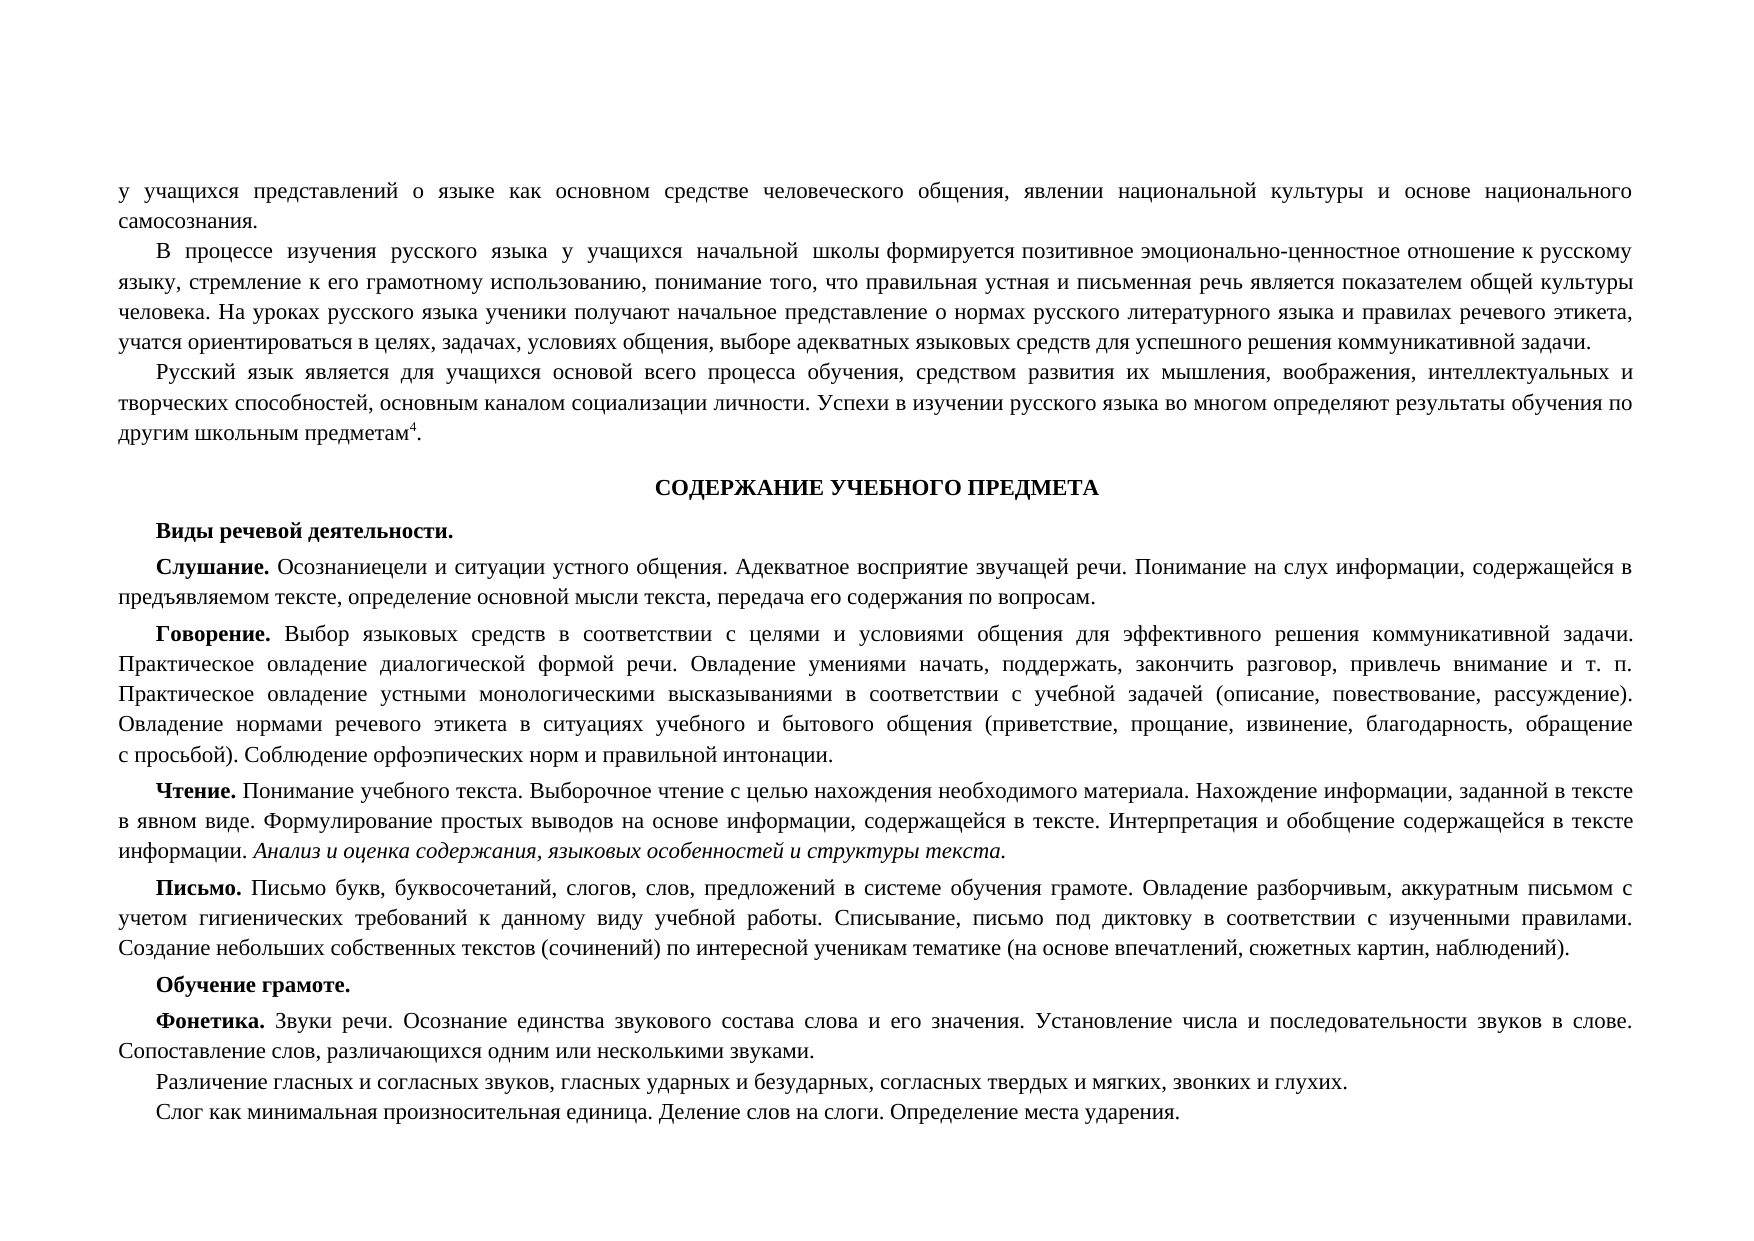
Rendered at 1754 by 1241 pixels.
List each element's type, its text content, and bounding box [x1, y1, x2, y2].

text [118, 177, 1636, 234]
text Русский язык является для учащихся основой всего процесса обучения, средством развития их мышления, воображения, интеллектуальных и творческих способностей, основным каналом социализации личности. Успехи в изучении русского языка во многом определяют результаты обучения по другим школьным предметам4. [118, 358, 1636, 445]
text Чтение. Понимание учебного текста. Выборочное чтение с целью нахождения необходимого материала. Нахождение информации, заданной в тексте в явном виде. Формулирование простых выводов на основе информации, содержащейся в тексте. Интерпретация и обобщение содержащейся в тексте информации. Анализ и оценка содержания, языковых особенностей и структуры текста. [118, 777, 1636, 864]
text Фонетика. Звуки речи. Осознание единства звукового состава слова и его значения. Установление числа и последовательности звуков в слове. Сопоставление слов, различающихся одним или несколькими звуками. [118, 1007, 1636, 1064]
text Слог как минимальная произносительная единица. Деление слов на слоги. Определение места ударения. [118, 1098, 1636, 1124]
text Письмо. Письмо букв, буквосочетаний, слогов, слов, предложений в системе обучения грамоте. Овладение разборчивым, аккуратным письмом с учетом гигиенических требований к данному виду учебной работы. Списывание, письмо под диктовку в соответствии с изученными правилами. Создание небольших собственных текстов (сочинений) по интересной ученикам тематике (на основе впечатлений, сюжетных картин, наблюдений). [118, 874, 1636, 961]
text В процессе изучения русского языка у учащихся начальной школы формируется позитивное эмоционально-ценностное отношение к русскому языку, стремление к его грамотному использованию, понимание того, что правильная устная и письменная речь является показателем общей культуры человека. На уроках русского языка ученики получают начальное представление о нормах русского литературного языка и правилах речевого этикета, учатся ориентироваться в целях, задачах, условиях общения, выборе адекватных языковых средств для успешного решения коммуникативной задачи. [118, 238, 1636, 354]
text Виды речевой деятельности. [118, 517, 1636, 543]
text Различение гласных и согласных звуков, гласных ударных и безударных, согласных твердых и мягких, звонких и глухих. [118, 1068, 1636, 1094]
text Слушание. Осознаниецели и ситуации устного общения. Адекватное восприятие звучащей речи. Понимание на слух информации, содержащейся в предъявляемом тексте, определение основной мысли текста, передача его содержания по вопросам. [118, 553, 1636, 610]
text Говорение. Выбор языковых средств в соответствии с целями и условиями общения для эффективного решения коммуникативной задачи. Практическое овладение диалогической формой речи. Овладение умениями начать, поддержать, закончить разговор, привлечь внимание и т. п. Практическое овладение устными монологическими высказываниями в соответствии с учебной задачей (описание, повествование, рассуждение). Овладение нормами речевого этикета в ситуациях учебного и бытового общения (приветствие, прощание, извинение, благодарность, обращение с просьбой). Соблюдение орфоэпических норм и правильной интонации. [118, 620, 1636, 767]
text Содержание учебного предмета [118, 474, 1636, 500]
text Обучение грамоте. [118, 971, 1636, 997]
